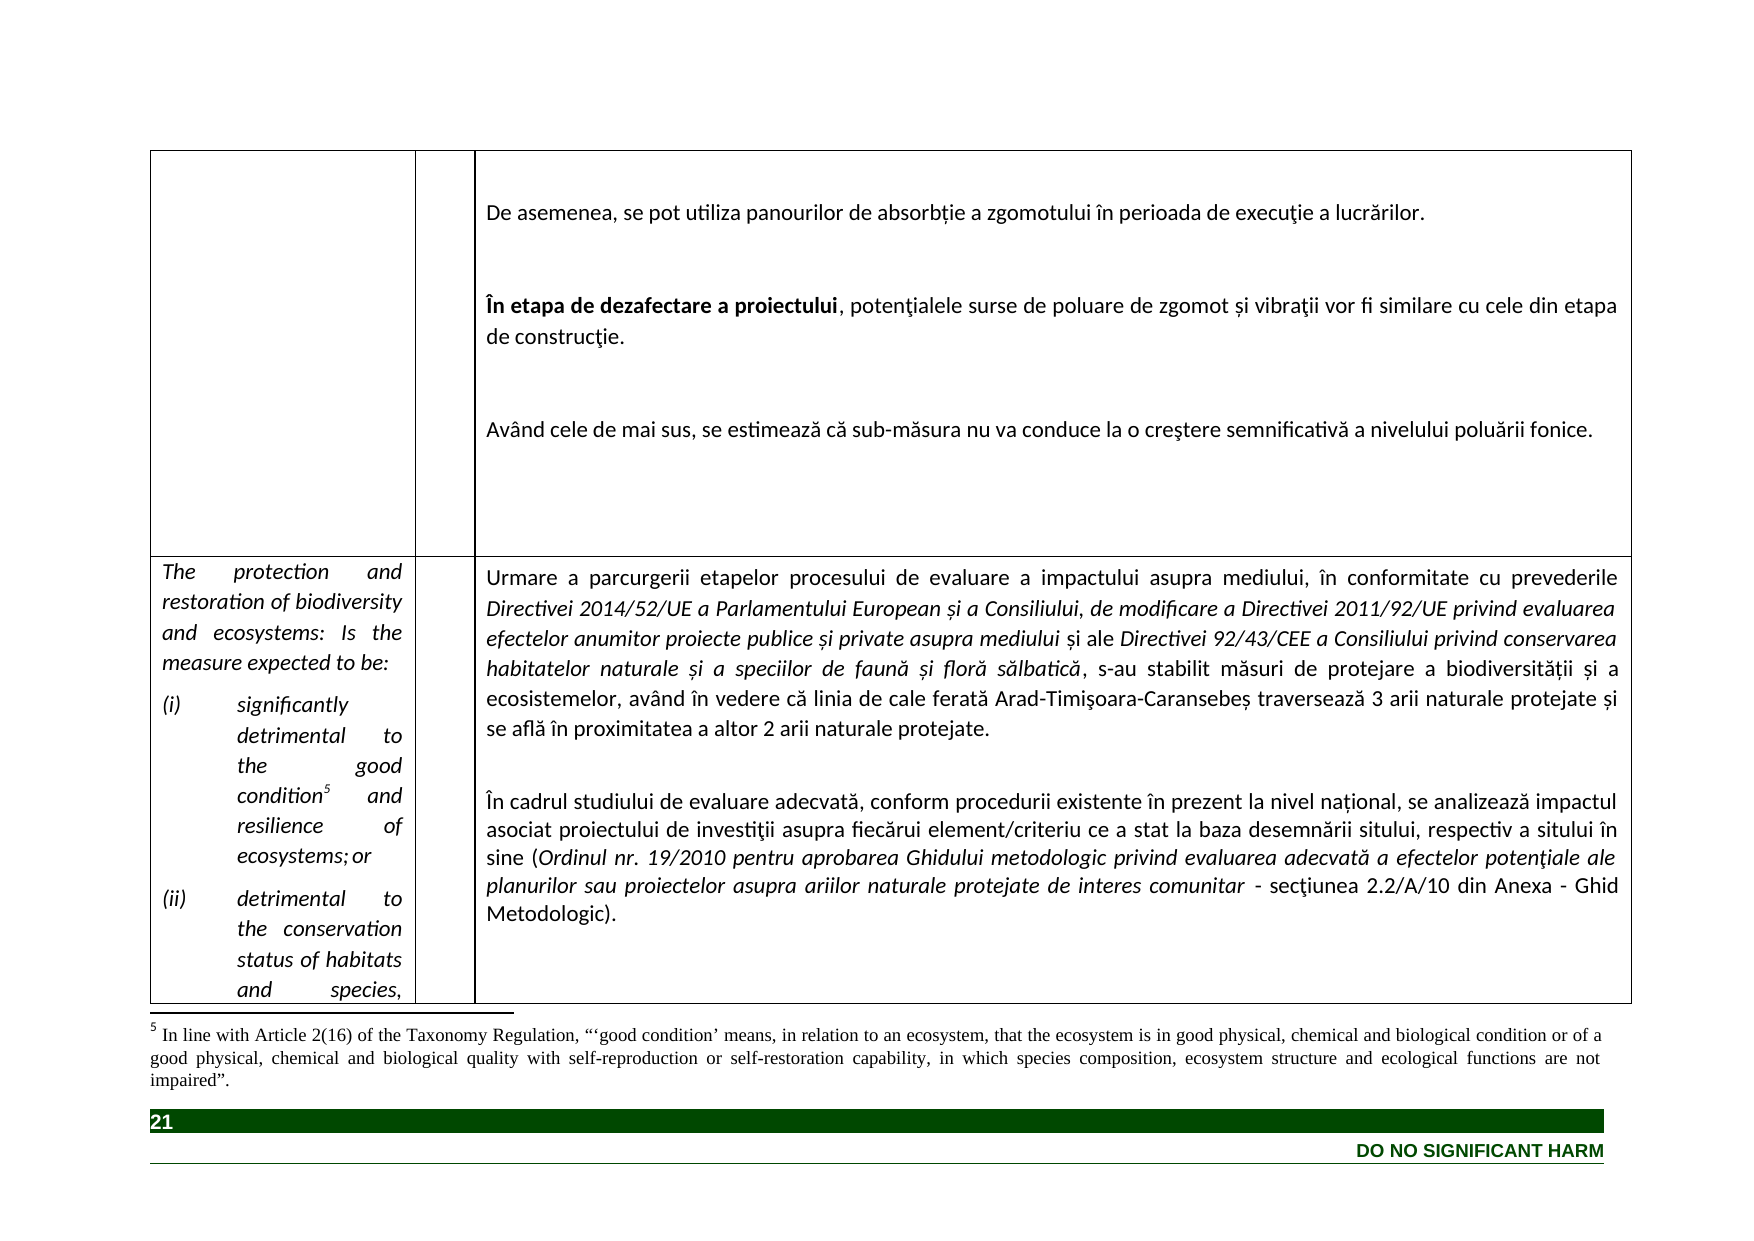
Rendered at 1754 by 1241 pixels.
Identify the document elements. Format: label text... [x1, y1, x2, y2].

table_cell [476, 557, 1631, 1003]
table_cell X [416, 151, 474, 556]
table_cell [476, 151, 1631, 556]
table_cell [151, 151, 415, 556]
table_cell [416, 557, 474, 1003]
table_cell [151, 557, 415, 1003]
